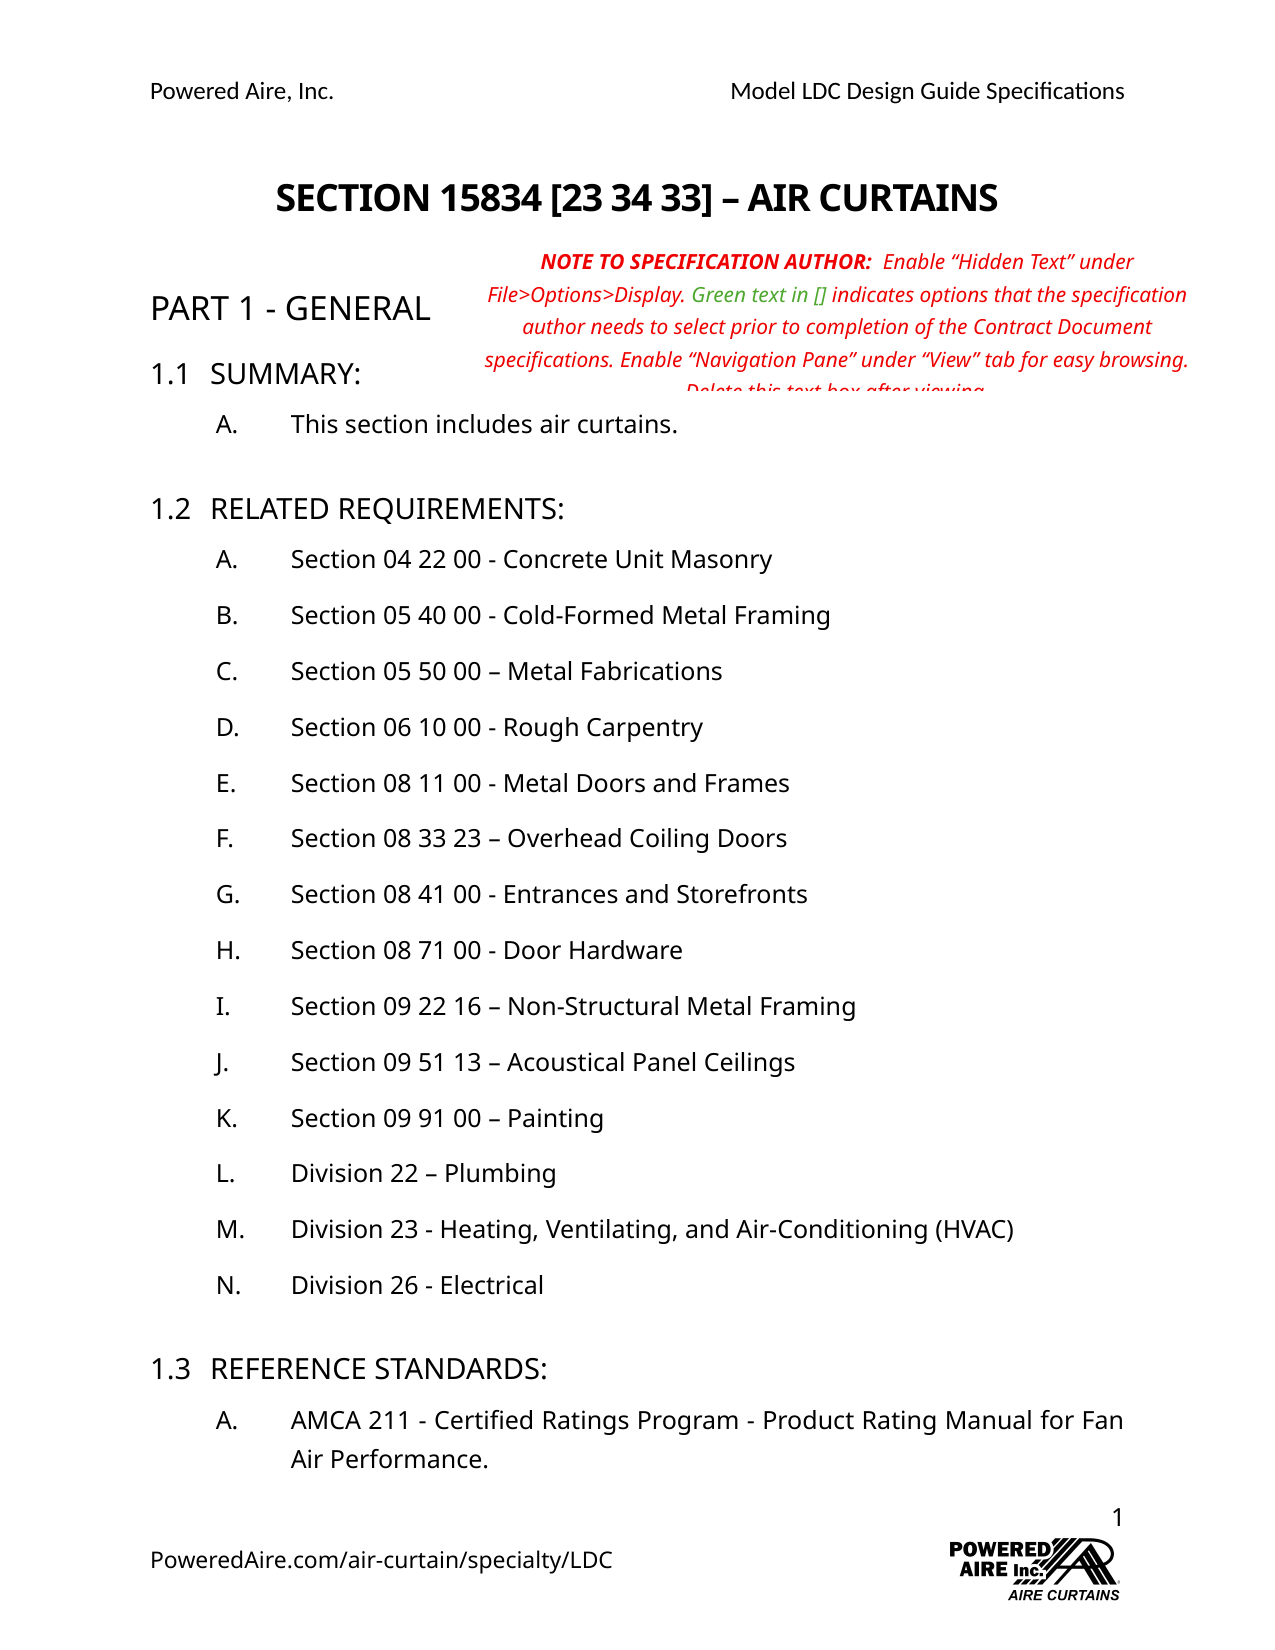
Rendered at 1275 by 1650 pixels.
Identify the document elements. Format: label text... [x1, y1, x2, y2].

list Section 04 22 00 - Concrete Unit Masonry [216, 542, 1125, 576]
picture [950, 1538, 1121, 1604]
list Section 09 22 16 – Non-Structural Metal Framing [216, 989, 1125, 1023]
list Section 08 11 00 - Metal Doors and Frames [216, 765, 1125, 799]
list Division 22 – Plumbing [216, 1156, 1125, 1190]
list Section 08 33 23 – Overhead Coiling Doors [216, 821, 1125, 855]
list Section 09 91 00 – Painting [216, 1100, 1125, 1134]
list Division 26 - Electrical [216, 1268, 1125, 1302]
list AMCA 211 - Certified Ratings Program - Product Rating Manual for Fan Air Performance. [216, 1403, 1125, 1476]
list Section 08 71 00 - Door Hardware [216, 933, 1125, 967]
list Division 23 - Heating, Ventilating, and Air-Conditioning (HVAC) [216, 1212, 1125, 1246]
list Section 09 51 13 – Acoustical Panel Ceilings [216, 1044, 1125, 1078]
list Section 08 41 00 - Entrances and Storefronts [216, 877, 1125, 911]
subtitle PART 1 - GENERAL [150, 284, 1125, 330]
subtitle RELATED REQUIREMENTS: NOTE TO SPECIFICATION AUTHOR: Delete requirements not relevant to specification. [150, 488, 1125, 528]
list Section 06 10 00 - Rough Carpentry [216, 709, 1125, 743]
subtitle REFERENCE STANDARDS: [150, 1349, 1125, 1388]
subtitle SUMMARY: [150, 353, 1125, 393]
list Section 05 50 00 – Metal Fabrications [216, 654, 1125, 688]
title SECTION 15834 [23 34 33] – AIR CURTAINS [150, 171, 1125, 222]
list This section includes air curtains. [216, 407, 1125, 441]
list Section 05 40 00 - Cold-Formed Metal Framing [216, 598, 1125, 632]
